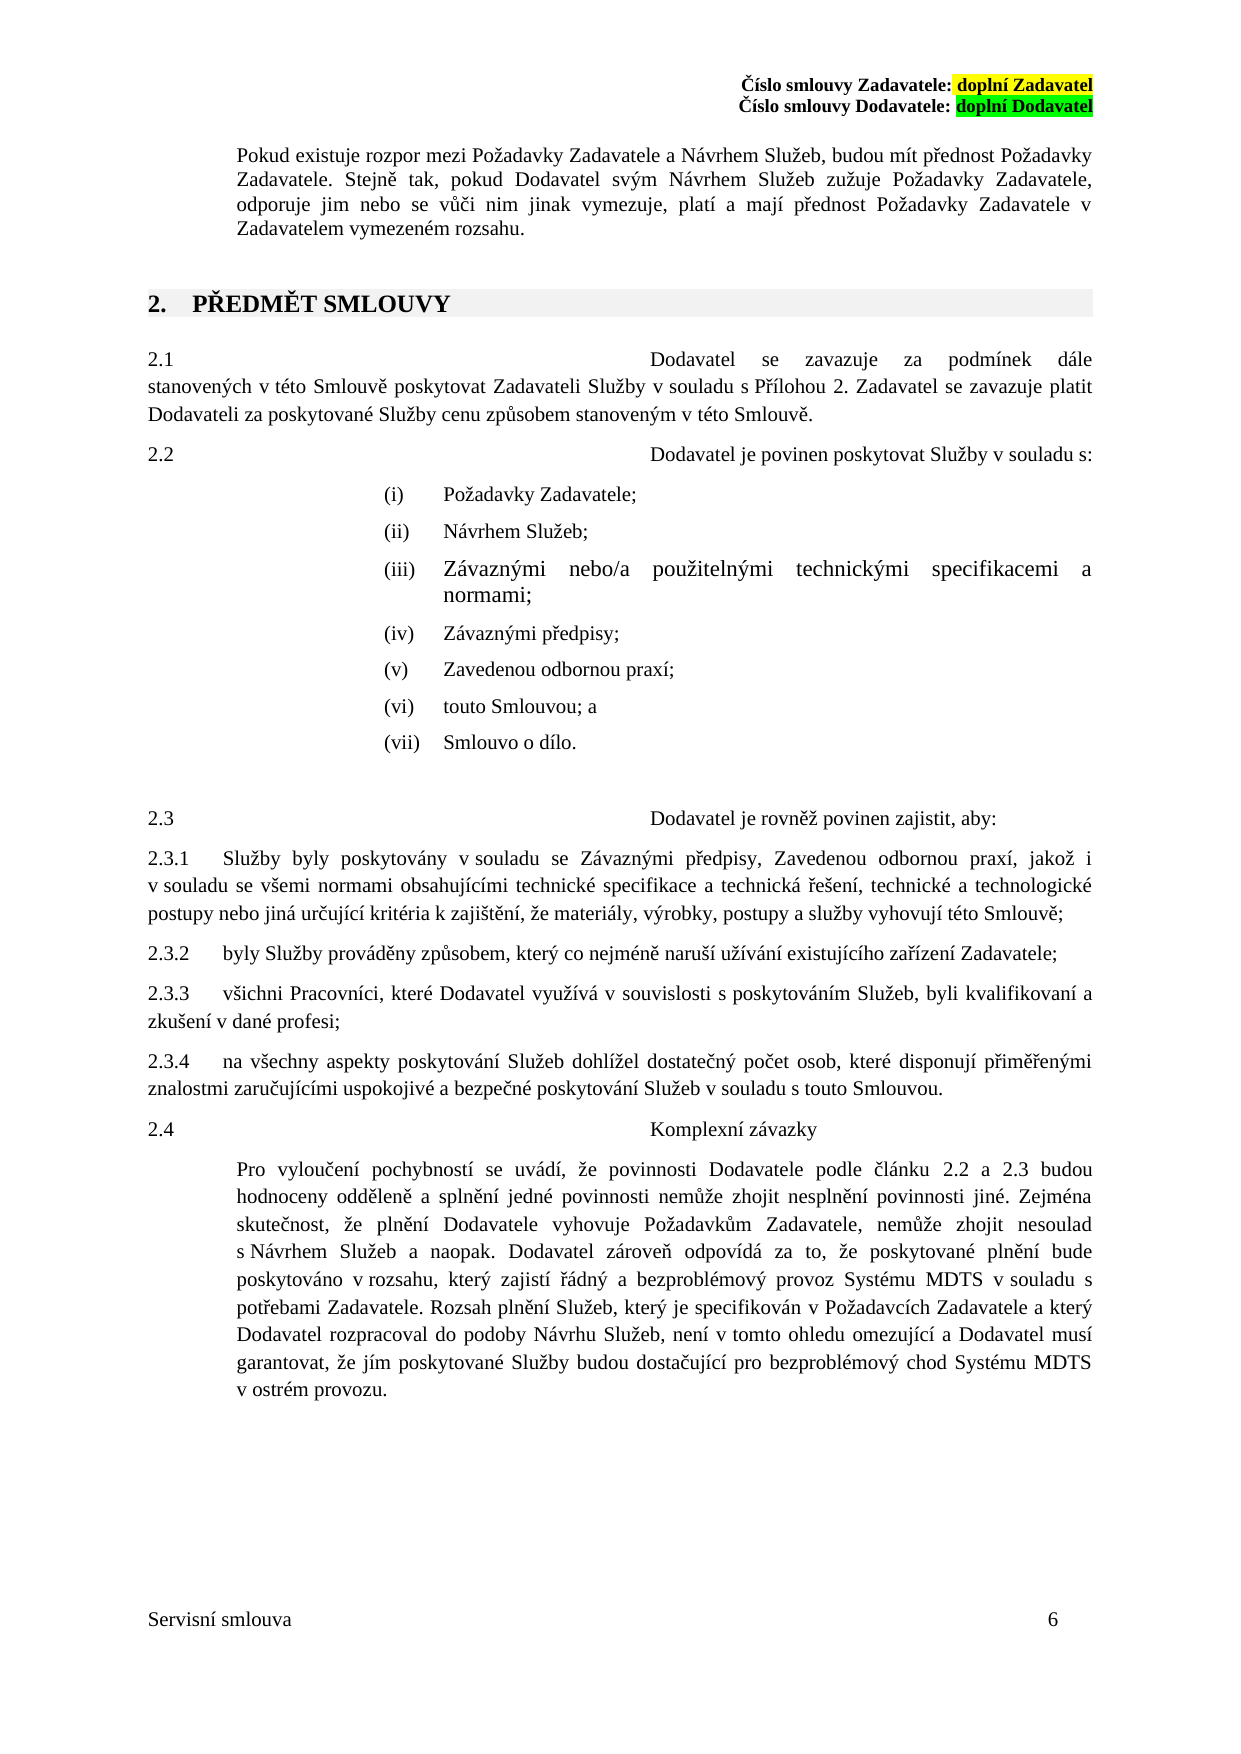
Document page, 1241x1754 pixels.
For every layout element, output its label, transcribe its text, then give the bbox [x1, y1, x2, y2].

subtitle Dodavatel je povinen poskytovat Služby v souladu s: [148, 442, 1093, 466]
subtitle Dodavatel je rovněž povinen zajistit, aby: [148, 806, 1093, 829]
text Pro vyloučení pochybností se uvádí, že povinnosti Dodavatele podle článku 2.2 a 2.3 budou hodnoceny odděleně a splnění jedné povinnosti nemůže zhojit nesplnění povinnosti jiné. Zejména skutečnost, že plnění Dodavatele vyhovuje Požadavkům Zadavatele, nemůže zhojit nesoulad s Návrhem Služeb a naopak. Dodavatel zároveň odpovídá za to, že poskytované plnění bude poskytováno v rozsahu, který zajistí řádný a bezproblémový provoz Systému MDTS v souladu s potřebami Zadavatele. Rozsah plnění Služeb, který je specifikován v Požadavcích Zadavatele a který Dodavatel rozpracoval do podoby Návrhu Služeb, není v tomto ohledu omezující a Dodavatel musí garantovat, že jím poskytované Služby budou dostačující pro bezproblémový chod Systému MDTS v ostrém provozu. [236, 1157, 1093, 1401]
subtitle všichni Pracovníci, které Dodavatel využívá v souvislosti s poskytováním Služeb, byli kvalifikovaní a zkušení v dané profesi; [148, 981, 1093, 1033]
list Předmět smlouvy [148, 289, 1093, 317]
subtitle na všechny aspekty poskytování Služeb dohlížel dostatečný počet osob, které disponují přiměřenými znalostmi zaručujícími uspokojivé a bezpečné poskytování Služeb v souladu s touto Smlouvou. [148, 1049, 1093, 1100]
subtitle touto Smlouvou; a [384, 693, 1093, 718]
subtitle Služby byly poskytovány v souladu se Závaznými předpisy, Zavedenou odbornou praxí, jakož i v souladu se všemi normami obsahujícími technické specifikace a technická řešení, technické a technologické postupy nebo jiná určující kritéria k zajištění, že materiály, výrobky, postupy a služby vyhovují této Smlouvě; [148, 846, 1093, 925]
subtitle Zavedenou odbornou praxí; [384, 657, 1093, 681]
subtitle Komplexní závazky [148, 1116, 1093, 1141]
subtitle byly Služby prováděny způsobem, který co nejméně naruší užívání existujícího zařízení Zadavatele; [148, 941, 1093, 965]
subtitle Závaznými předpisy; [384, 620, 1093, 644]
subtitle Smlouvo o dílo. [384, 730, 1093, 754]
subtitle Požadavky Zadavatele; [384, 482, 1093, 506]
text Pokud existuje rozpor mezi Požadavky Zadavatele a Návrhem Služeb, budou mít přednost Požadavky Zadavatele. Stejně tak, pokud Dodavatel svým Návrhem Služeb zužuje Požadavky Zadavatele, odporuje jim nebo se vůči nim jinak vymezuje, platí a mají přednost Požadavky Zadavatele v Zadavatelem vymezeném rozsahu. [236, 143, 1093, 239]
subtitle Závaznými nebo/a použitelnými technickými specifikacemi a normami; [384, 555, 1093, 608]
subtitle Dodavatel se zavazuje za podmínek dále stanovených v této Smlouvě poskytovat Zadavateli Služby v souladu s Přílohou 2. Zadavatel se zavazuje platit Dodavateli za poskytované Služby cenu způsobem stanoveným v této Smlouvě. [148, 347, 1093, 426]
subtitle Návrhem Služeb; [384, 519, 1093, 543]
